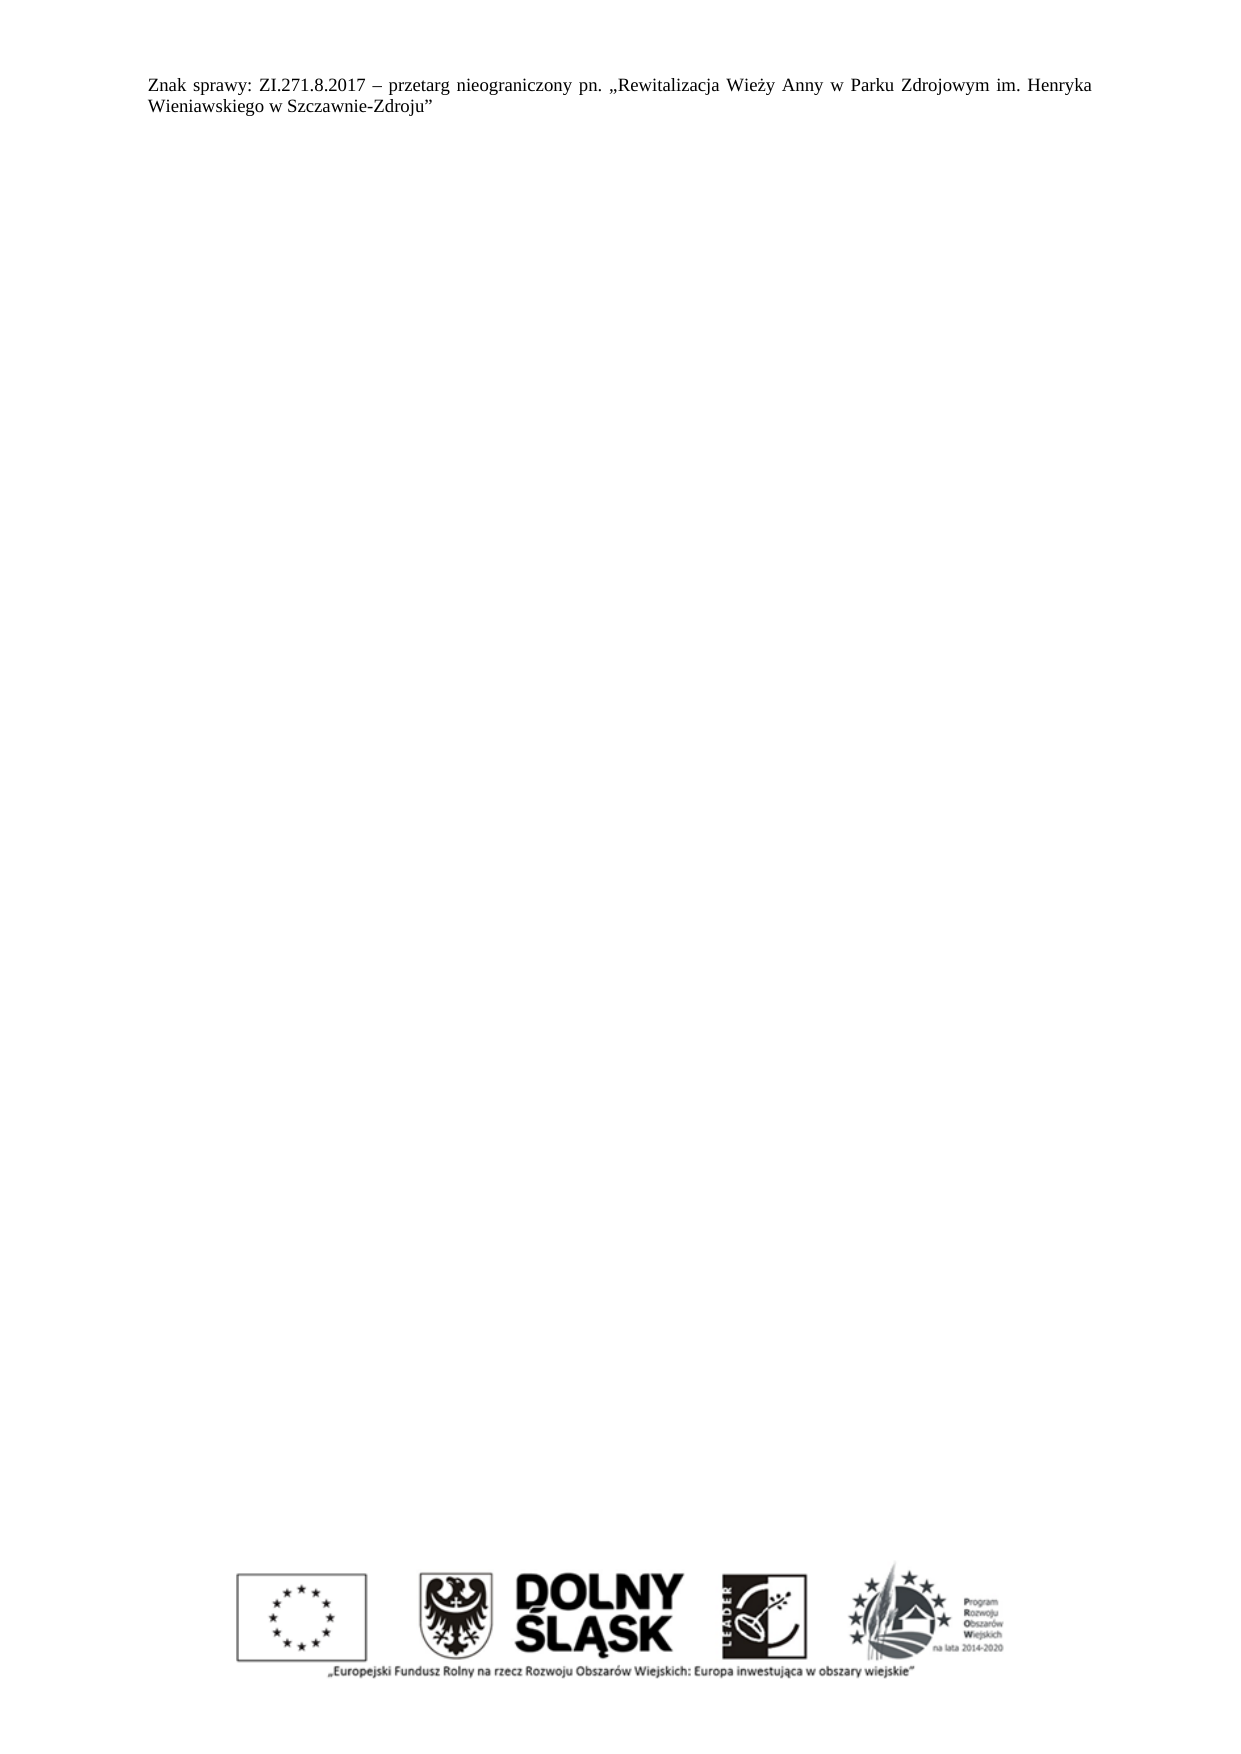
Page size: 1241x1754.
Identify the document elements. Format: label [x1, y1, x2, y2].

picture [235, 1560, 1005, 1681]
